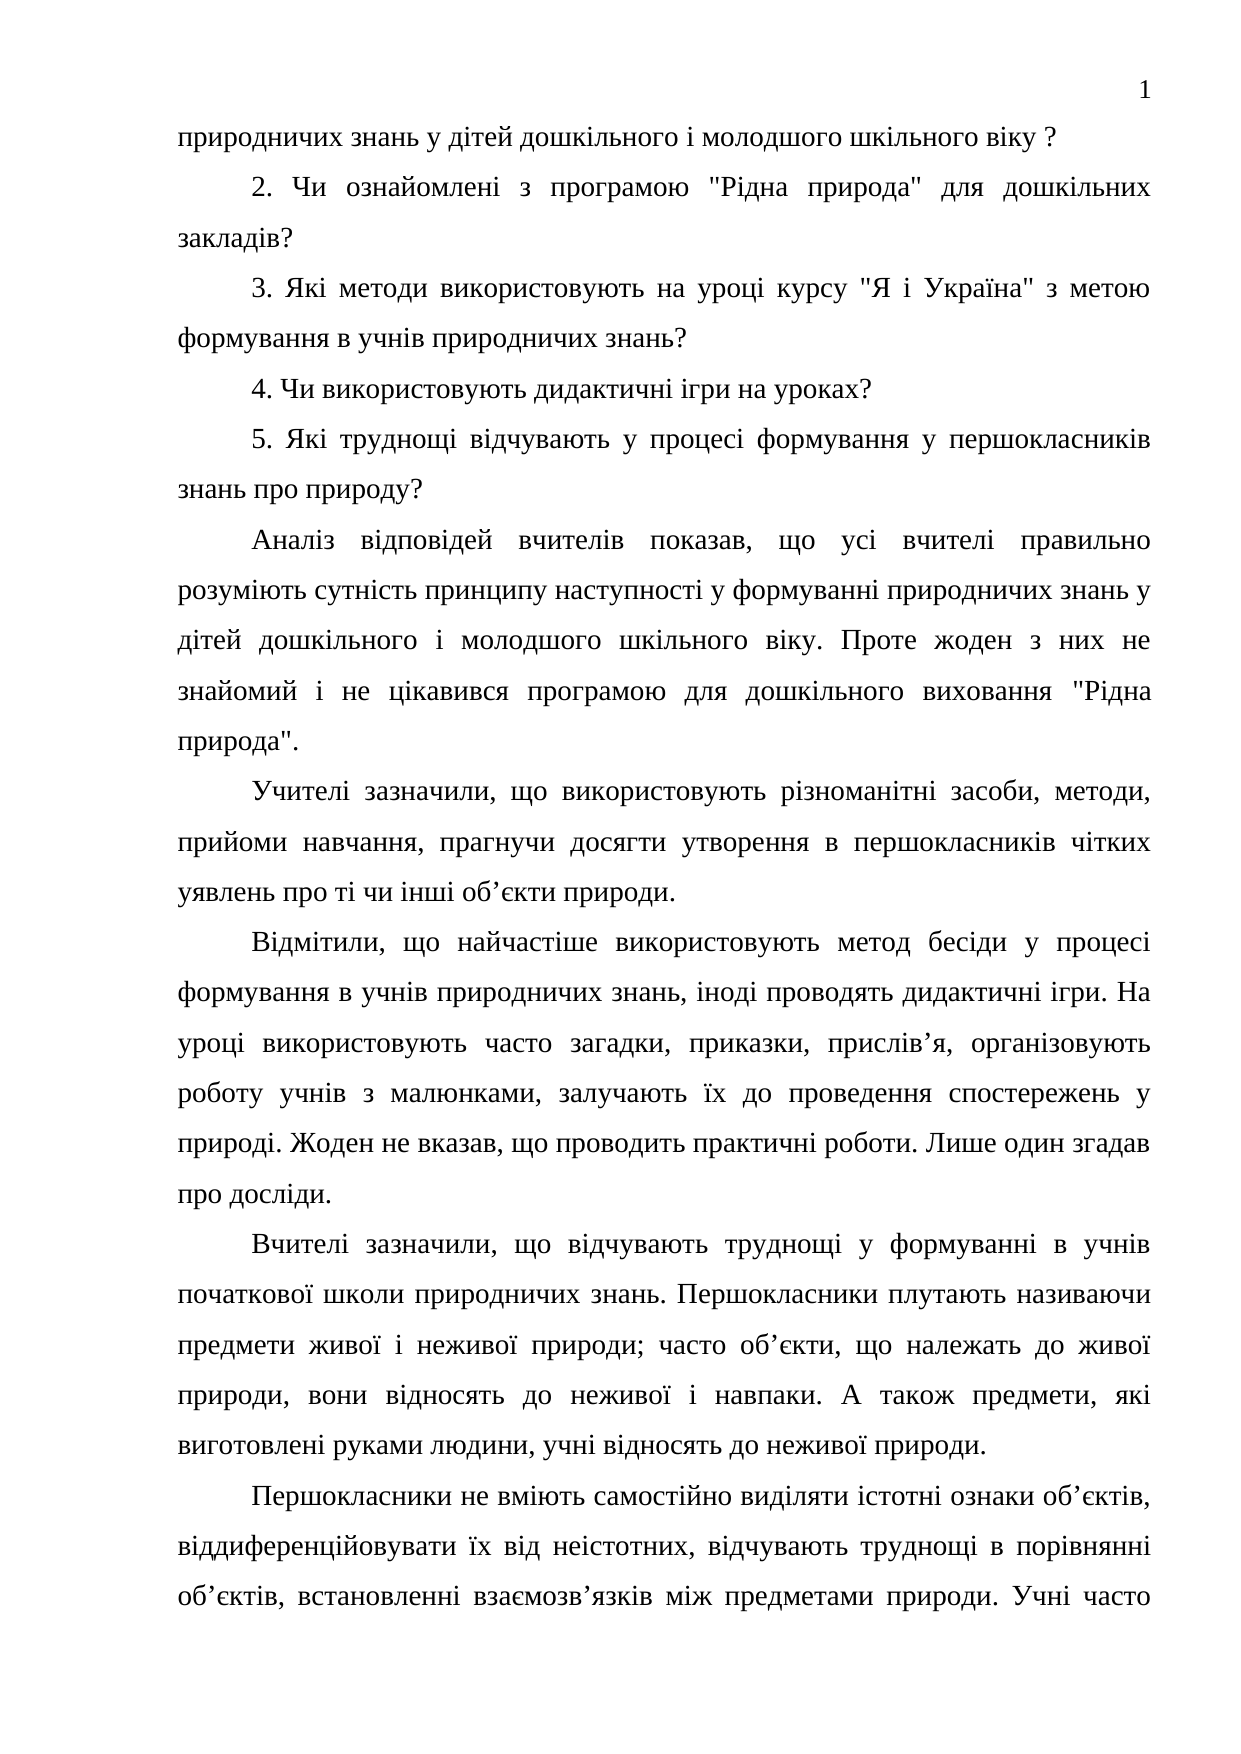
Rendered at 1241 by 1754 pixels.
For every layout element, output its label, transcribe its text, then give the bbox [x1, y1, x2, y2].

text 2. Чи ознайомлені з програмою "Рідна природа" для дошкільних закладів? [177, 169, 1152, 253]
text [177, 1478, 1152, 1612]
text 4. Чи використовують дидактичні ігри на уроках? [177, 371, 1152, 404]
text Вчителі зазначили, що відчувають труднощі у формуванні в учнів початкової школи природничих знань. Першокласники плутають називаючи предмети живої і неживої природи; часто об’єкти, що належать до живої природи, вони відносять до неживої і навпаки. А також предмети, які виготовлені руками людини, учні відносять до неживої природи. [177, 1226, 1152, 1461]
text Аналіз відповідей вчителів показав, що усі вчителі правильно розуміють сутність принципу наступності у формуванні природничих знань у дітей дошкільного і молодшого шкільного віку. Проте жоден з них не знайомий і не цікавився програмою для дошкільного виховання "Рідна природа". [177, 522, 1152, 757]
text Учителі зазначили, що використовують різноманітні засоби, методи, прийоми навчання, прагнучи досягти утворення в першокласників чітких уявлень про ті чи інші об’єкти природи. [177, 773, 1152, 907]
text 5. Які труднощі відчувають у процесі формування у першокласників знань про природу? [177, 421, 1152, 505]
text 3. Які методи використовують на уроці курсу "Я і Україна" з метою формування в учнів природничих знань? [177, 270, 1152, 354]
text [177, 119, 1152, 153]
text Відмітили, що найчастіше використовують метод бесіди у процесі формування в учнів природничих знань, іноді проводять дидактичні ігри. На уроці використовують часто загадки, приказки, прислів’я, організовують роботу учнів з малюнками, залучають їх до проведення спостережень у природі. Жоден не вказав, що проводить практичні роботи. Лише один згадав про досліди. [177, 924, 1152, 1209]
